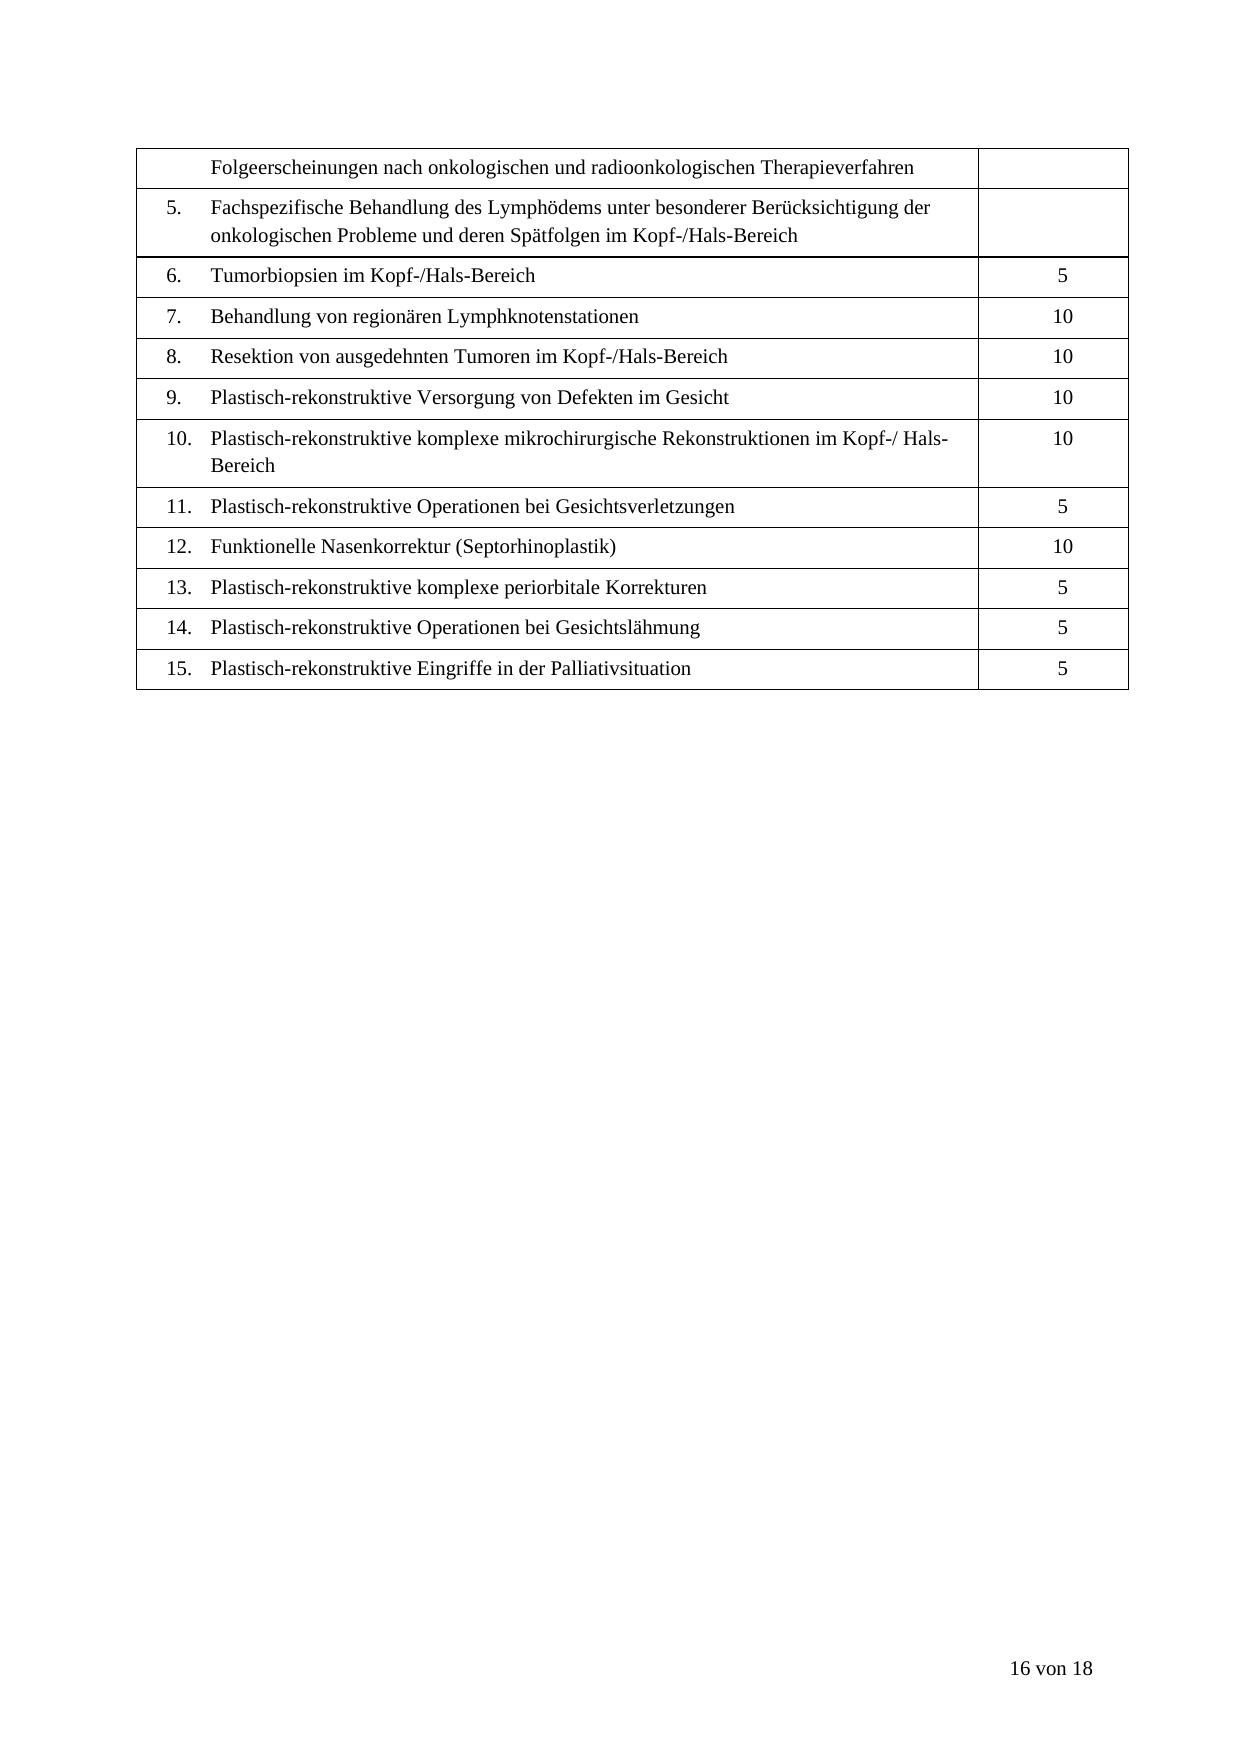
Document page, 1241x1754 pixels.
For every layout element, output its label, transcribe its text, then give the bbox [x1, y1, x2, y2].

table_cell Plastisch-rekonstruktive Eingriffe in der Palliativsituation [137, 650, 978, 689]
table_cell [979, 149, 1128, 188]
table_cell Tumorbiopsien im Kopf-/Hals-Bereich [137, 258, 978, 297]
table_cell Behandlung von regionären Lymphknotenstationen [137, 298, 978, 337]
table_cell Plastisch-rekonstruktive Versorgung von Defekten im Gesicht [137, 379, 978, 418]
table_cell 5 [979, 488, 1128, 527]
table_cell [137, 149, 978, 188]
table_cell 5 [979, 609, 1128, 649]
table_cell 10 [979, 339, 1128, 378]
table_cell Resektion von ausgedehnten Tumoren im Kopf-/Hals-Bereich [137, 339, 978, 378]
table_cell 10 [979, 298, 1128, 337]
table_cell Plastisch-rekonstruktive komplexe periorbitale Korrekturen [137, 569, 978, 608]
table_cell Plastisch-rekonstruktive Operationen bei Gesichtsverletzungen [137, 488, 978, 527]
table_cell Fachspezifische Behandlung des Lymphödems unter besonderer Berücksichtigung der onkologischen Probleme und deren Spätfolgen im Kopf-/Hals-Bereich [137, 189, 978, 256]
table_cell 10 [979, 528, 1128, 568]
table_cell Plastisch-rekonstruktive Operationen bei Gesichtslähmung [137, 609, 978, 649]
table_cell Plastisch-rekonstruktive komplexe mikrochirurgische Rekonstruktionen im Kopf-/ Hals-Bereich [137, 420, 978, 487]
table_cell Funktionelle Nasenkorrektur (Septorhinoplastik) [137, 528, 978, 568]
table_cell 10 [979, 420, 1128, 487]
table_cell [979, 189, 1128, 256]
table_cell 10 [979, 379, 1128, 418]
table_cell 5 [979, 569, 1128, 608]
table_cell 5 [979, 258, 1128, 297]
table_cell 5 [979, 650, 1128, 689]
